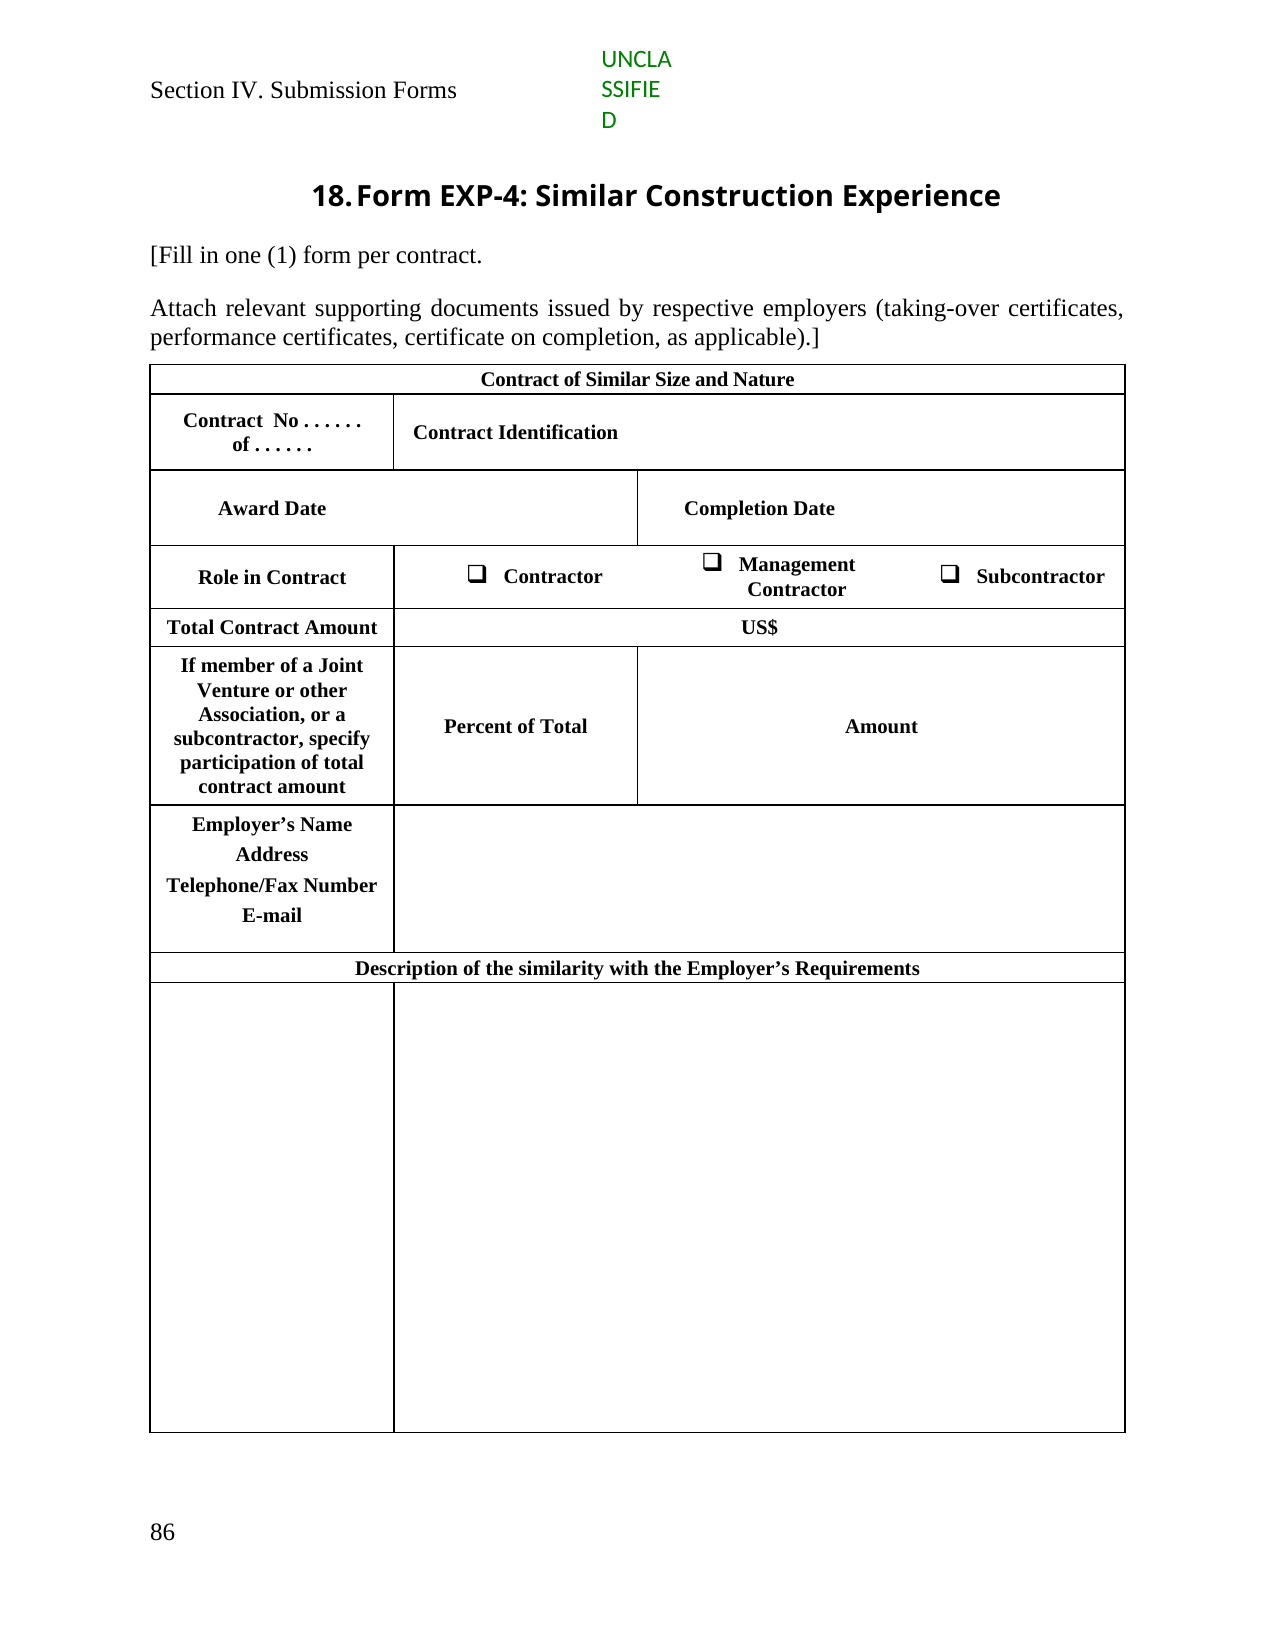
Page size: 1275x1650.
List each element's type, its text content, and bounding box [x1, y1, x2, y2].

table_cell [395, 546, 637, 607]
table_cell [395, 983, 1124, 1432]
text [Fill in one (1) form per contract. [150, 240, 1125, 268]
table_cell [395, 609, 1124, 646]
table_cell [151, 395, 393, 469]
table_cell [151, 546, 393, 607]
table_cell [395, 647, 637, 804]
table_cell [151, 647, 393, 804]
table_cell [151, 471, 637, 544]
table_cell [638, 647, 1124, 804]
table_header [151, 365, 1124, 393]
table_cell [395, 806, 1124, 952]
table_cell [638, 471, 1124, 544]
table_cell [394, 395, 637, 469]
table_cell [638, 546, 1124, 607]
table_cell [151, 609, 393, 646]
subtitle Form EXP-4: Similar Construction Experience [187, 175, 1125, 215]
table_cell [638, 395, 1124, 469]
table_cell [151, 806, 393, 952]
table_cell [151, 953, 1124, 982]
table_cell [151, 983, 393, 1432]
text Attach relevant supporting documents issued by respective employers (taking-over certificates, performance certificates, certificate on completion, as applicable).] [150, 293, 1125, 351]
